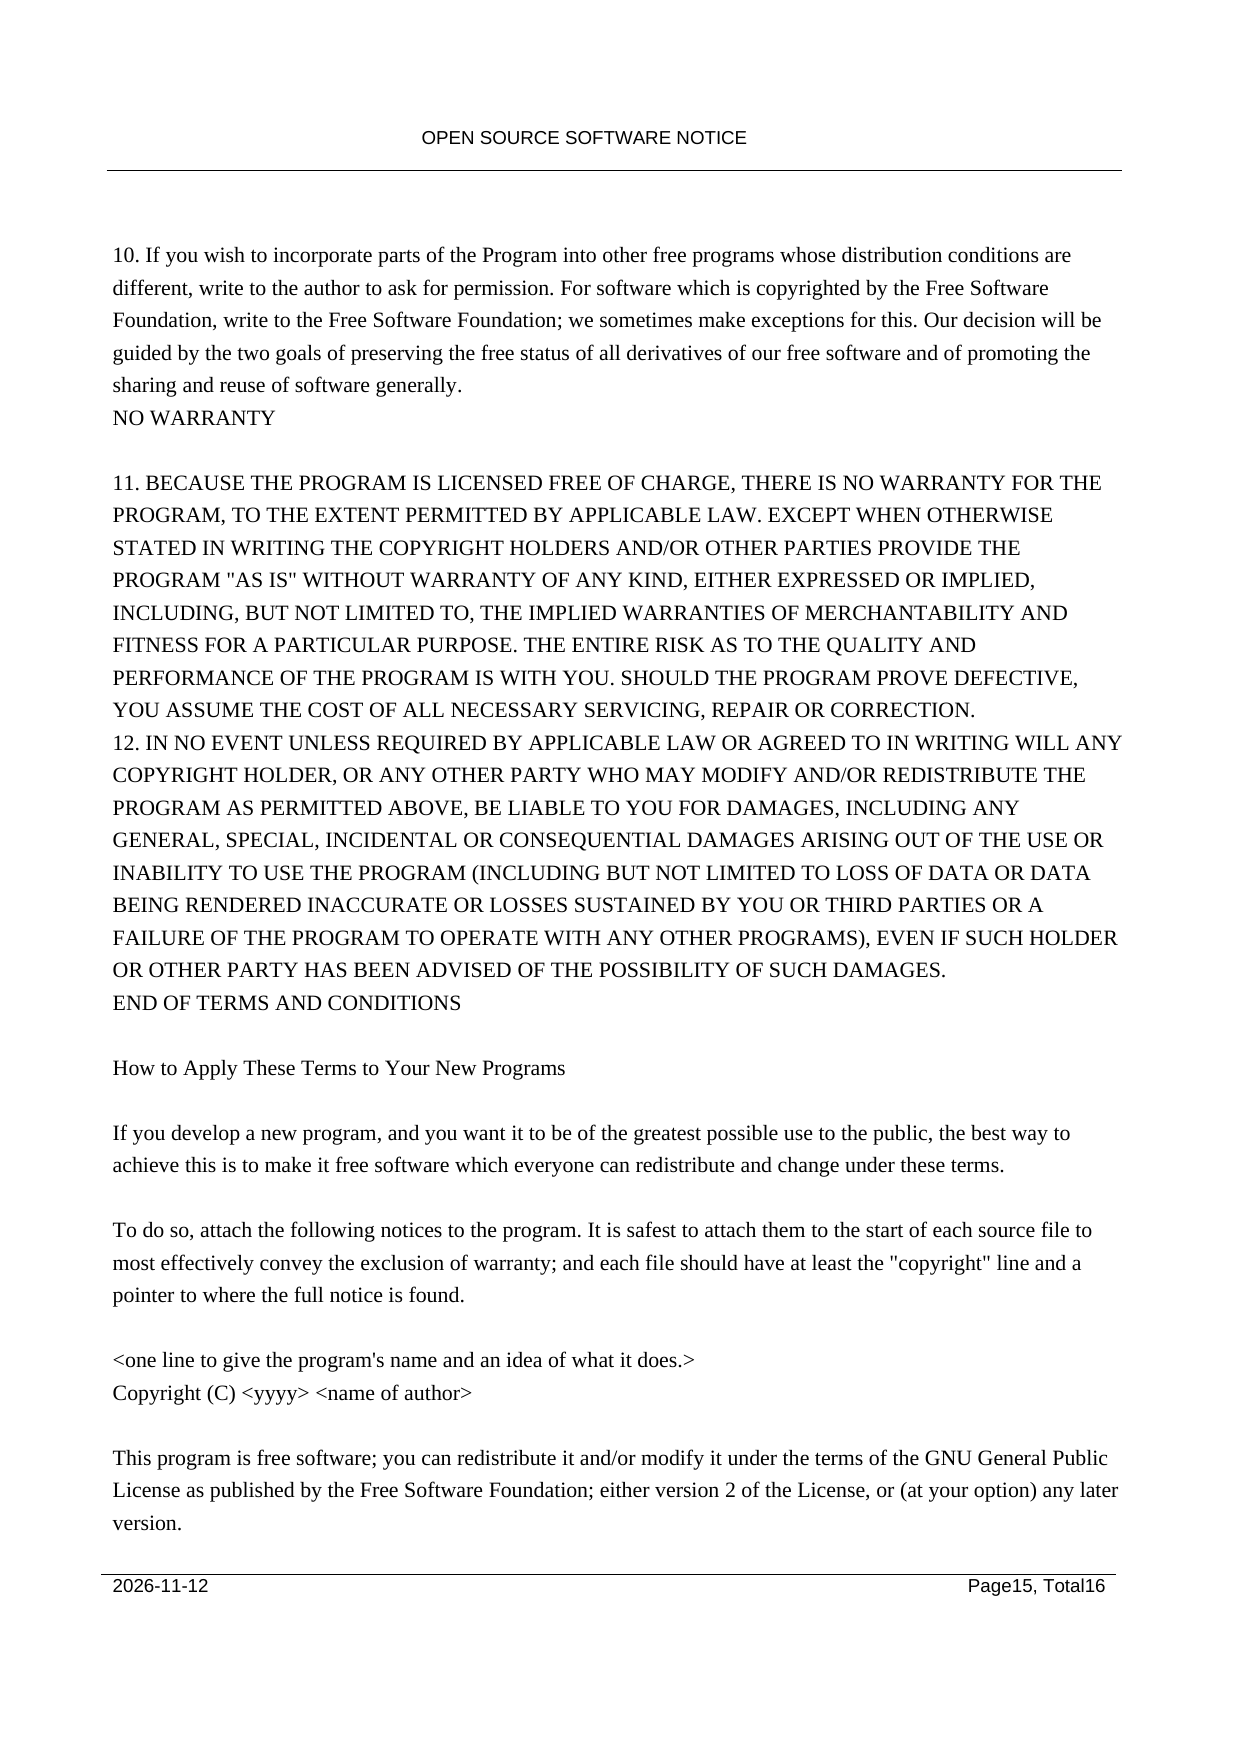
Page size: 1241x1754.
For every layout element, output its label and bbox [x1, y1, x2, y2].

text [112, 206, 1128, 1539]
